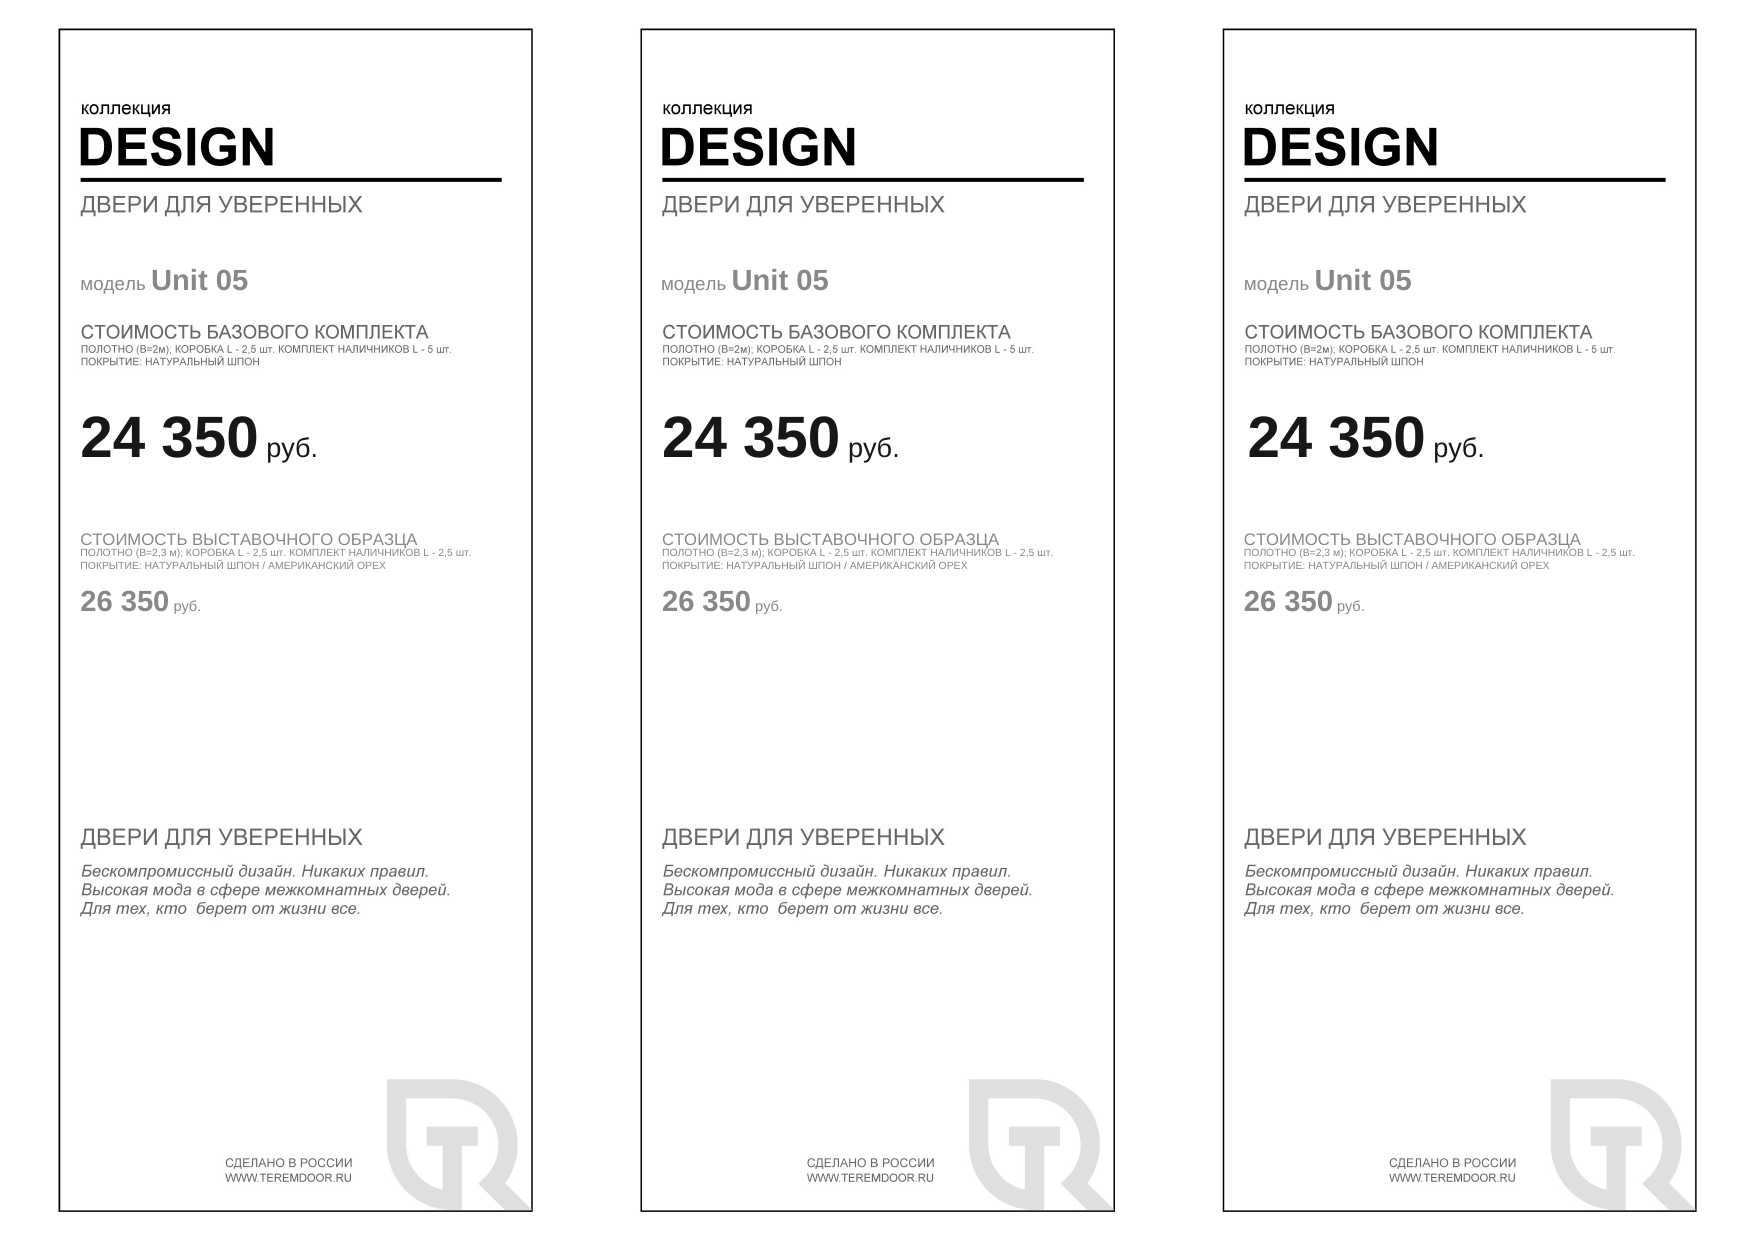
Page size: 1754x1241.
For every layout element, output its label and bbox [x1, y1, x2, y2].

picture [58, 28, 1697, 1212]
